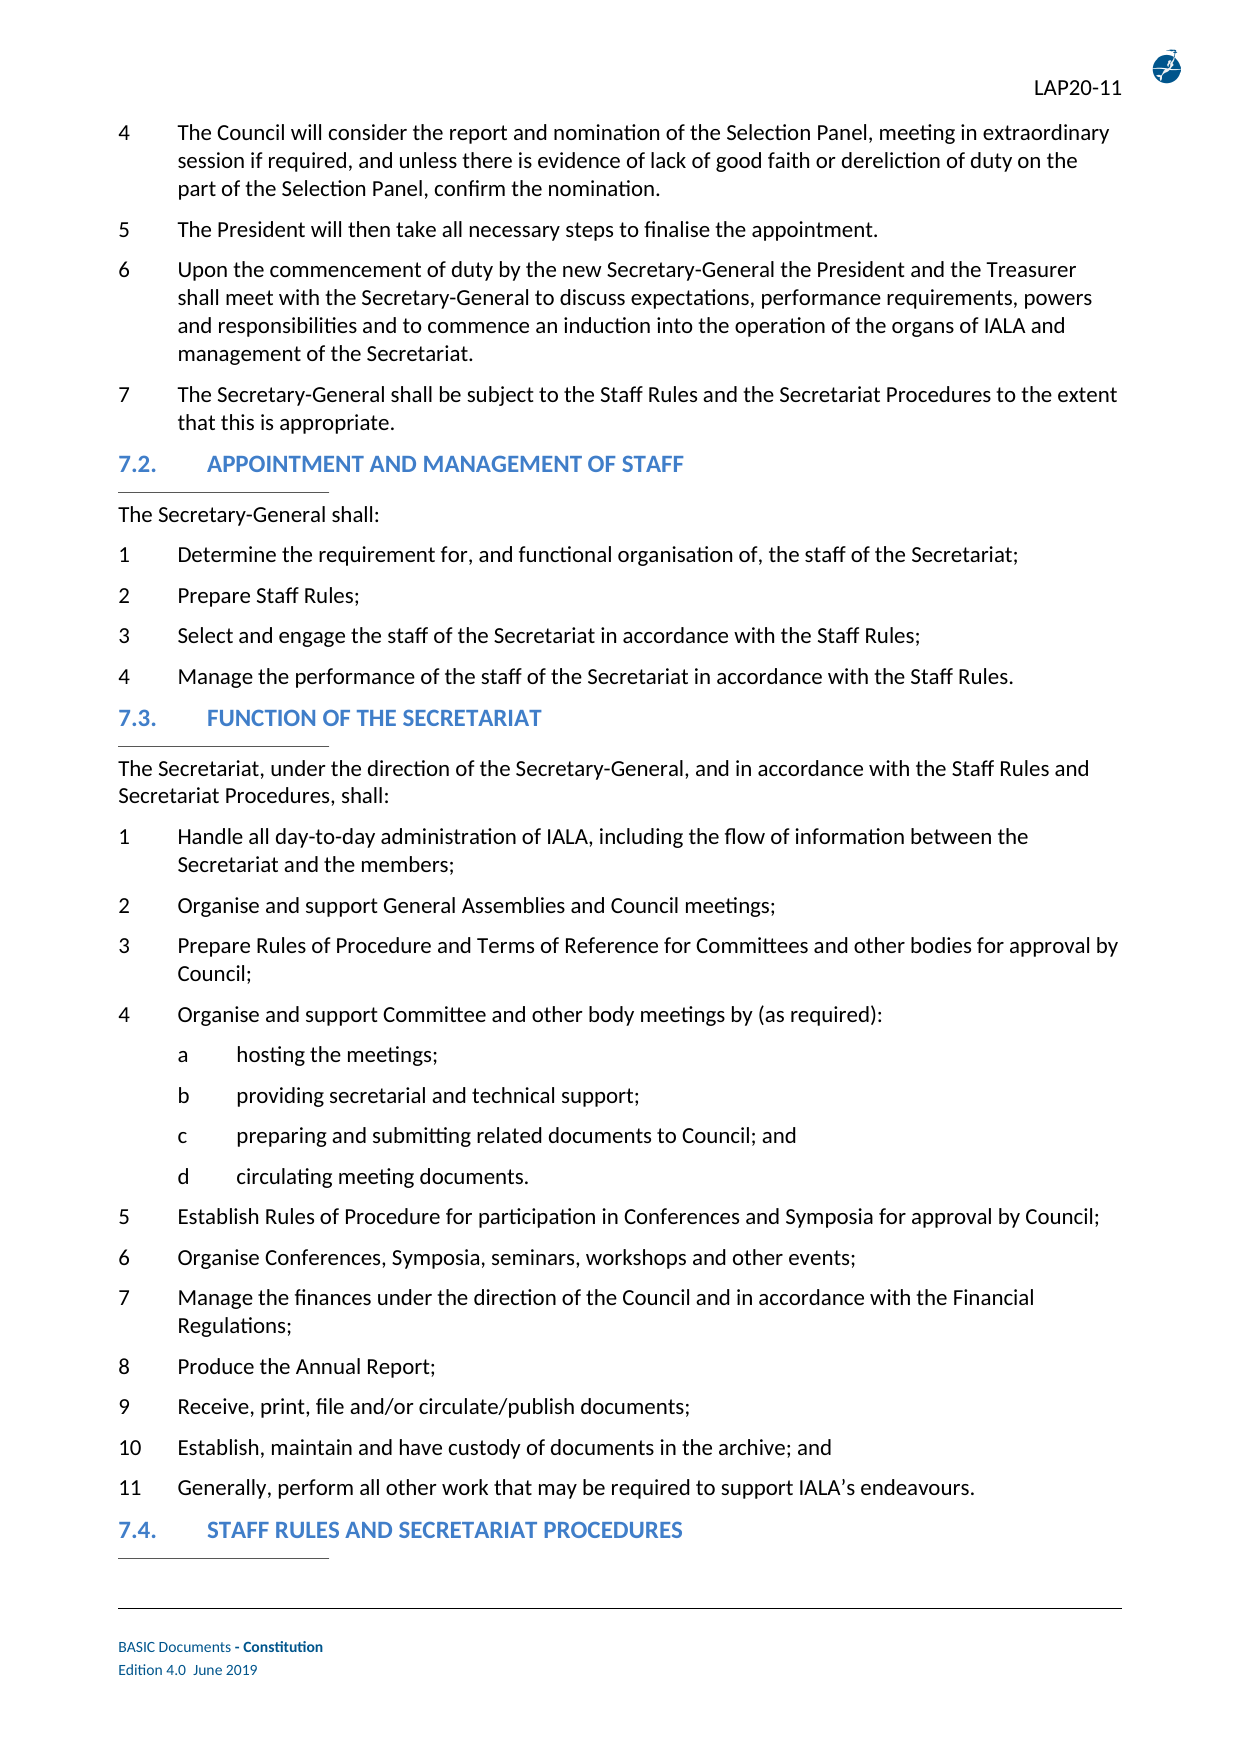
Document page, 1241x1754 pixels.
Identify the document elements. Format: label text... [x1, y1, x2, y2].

list Determine the requirement for, and functional organisation of, the staff of the Secretariat; [118, 540, 1122, 568]
list The Council will consider the report and nomination of the Selection Panel, meeting in extraordinary session if required, and unless there is evidence of lack of good faith or dereliction of duty on the part of the Selection Panel, confirm the nomination. [118, 118, 1122, 202]
list The Secretary-General shall be subject to the Staff Rules and the Secretariat Procedures to the extent that this is appropriate. [118, 380, 1122, 436]
list Generally, perform all other work that may be required to support IALA’s endeavours. [118, 1473, 1122, 1502]
list preparing and submitting related documents to Council; and [177, 1121, 1122, 1149]
list circulating meeting documents. [177, 1162, 1122, 1190]
list Establish, maintain and have custody of documents in the archive; and [118, 1433, 1122, 1461]
subtitle Staff Rules and Secretariat Procedures [118, 1514, 1033, 1544]
list Manage the finances under the direction of the Council and in accordance with the Financial Regulations; [118, 1283, 1122, 1339]
list Receive, print, file and/or circulate/publish documents; [118, 1392, 1122, 1421]
list Organise Conferences, Symposia, seminars, workshops and other events; [118, 1243, 1122, 1271]
picture [1121, 0, 1240, 118]
list Produce the Annual Report; [118, 1352, 1122, 1380]
list Organise and support Committee and other body meetings by (as required): [118, 1000, 1122, 1028]
list Organise and support General Assemblies and Council meetings; [118, 891, 1122, 919]
list Prepare Staff Rules; [118, 581, 1122, 609]
list Manage the performance of the staff of the Secretariat in accordance with the Staff Rules. [118, 662, 1122, 690]
subtitle Appointment and management of staff [118, 448, 1033, 479]
text The Secretariat, under the direction of the Secretary-General, and in accordance with the Staff Rules and Secretariat Procedures, shall: [118, 754, 1122, 810]
list Prepare Rules of Procedure and Terms of Reference for Committees and other bodies for approval by Council; [118, 931, 1122, 987]
list The President will then take all necessary steps to finalise the appointment. [118, 215, 1122, 243]
list Upon the commencement of duty by the new Secretary-General the President and the Treasurer shall meet with the Secretary-General to discuss expectations, performance requirements, powers and responsibilities and to commence an induction into the operation of the organs of IALA and management of the Secretariat. [118, 255, 1122, 367]
list Establish Rules of Procedure for participation in Conferences and Symposia for approval by Council; [118, 1202, 1122, 1230]
subtitle Function of the Secretariat [118, 702, 1033, 733]
list Handle all day-to-day administration of IALA, including the flow of information between the Secretariat and the members; [118, 822, 1122, 878]
list Select and engage the staff of the Secretariat in accordance with the Staff Rules; [118, 621, 1122, 649]
text The Secretary-General shall: [118, 500, 1122, 528]
list hosting the meetings; [177, 1040, 1122, 1068]
list providing secretarial and technical support; [177, 1081, 1122, 1109]
